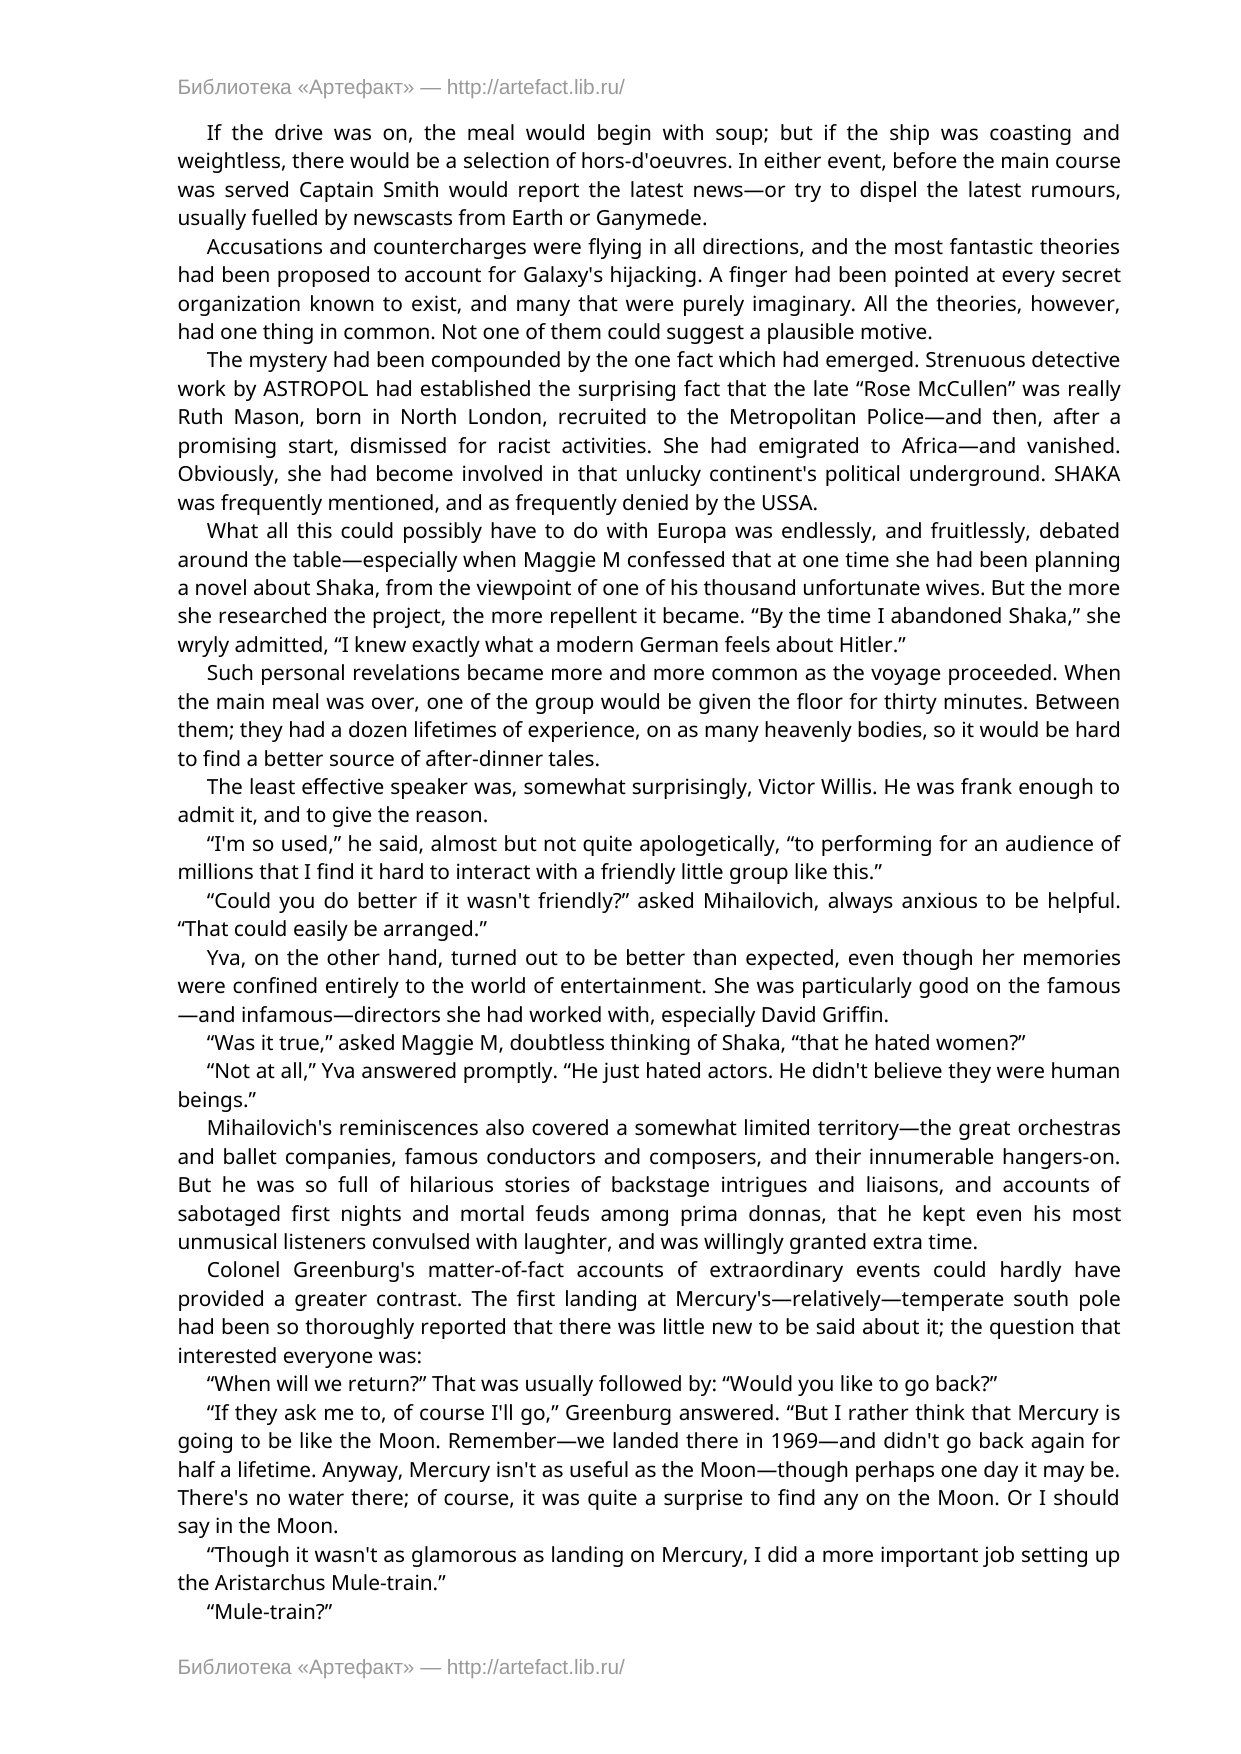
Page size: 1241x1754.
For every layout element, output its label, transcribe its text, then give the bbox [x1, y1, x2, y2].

text If the drive was on, the meal would begin with soup; but if the ship was coasting and weightless, there would be a selection of hors-d'oeuvres. In either event, before the main course was served Captain Smith would report the latest news—or try to dispel the latest rumours, usually fuelled by newscasts from Earth or Ganymede. [177, 118, 1122, 232]
text Yva, on the other hand, turned out to be better than expected, even though her memories were confined entirely to the world of entertainment. She was particularly good on the famous—and infamous—directors she had worked with, especially David Griffin. [177, 943, 1122, 1028]
text “Though it wasn't as glamorous as landing on Mercury, I did a more important job setting up the Aristarchus Mule-train.” [177, 1540, 1122, 1597]
text “I'm so used,” he said, almost but not quite apologetically, “to performing for an audience of millions that I find it hard to interact with a friendly little group like this.” [177, 829, 1122, 886]
text The mystery had been compounded by the one fact which had emerged. Strenuous detective work by ASTROPOL had established the surprising fact that the late “Rose McCullen” was really Ruth Mason, born in North London, recruited to the Metropolitan Police—and then, after a promising start, dismissed for racist activities. She had emigrated to Africa—and vanished. Obviously, she had become involved in that unlucky continent's political underground. SHAKA was frequently mentioned, and as frequently denied by the USSA. [177, 346, 1122, 516]
text What all this could possibly have to do with Europa was endlessly, and fruitlessly, debated around the table—especially when Maggie M confessed that at one time she had been planning a novel about Shaka, from the viewpoint of one of his thousand unfortunate wives. But the more she researched the project, the more repellent it became. “By the time I abandoned Shaka,” she wryly admitted, “I knew exactly what a modern German feels about Hitler.” [177, 516, 1122, 658]
text “Could you do better if it wasn't friendly?” asked Mihailovich, always anxious to be helpful. “That could easily be arranged.” [177, 886, 1122, 943]
text The least effective speaker was, somewhat surprisingly, Victor Willis. He was frank enough to admit it, and to give the reason. [177, 772, 1122, 829]
text Accusations and countercharges were flying in all directions, and the most fantastic theories had been proposed to account for Galaxy's hijacking. A finger had been pointed at every secret organization known to exist, and many that were purely imaginary. All the theories, however, had one thing in common. Not one of them could suggest a plausible motive. [177, 232, 1122, 346]
text “Was it true,” asked Maggie M, doubtless thinking of Shaka, “that he hated women?” [177, 1028, 1122, 1057]
text “When will we return?” That was usually followed by: “Would you like to go back?” [177, 1369, 1122, 1398]
text Such personal revelations became more and more common as the voyage proceeded. When the main meal was over, one of the group would be given the floor for thirty minutes. Between them; they had a dozen lifetimes of experience, on as many heavenly bodies, so it would be hard to find a better source of after-dinner tales. [177, 658, 1122, 772]
text “Mule-train?” [177, 1597, 1122, 1625]
text “Not at all,” Yva answered promptly. “He just hated actors. He didn't believe they were human beings.” [177, 1057, 1122, 1113]
text “If they ask me to, of course I'll go,” Greenburg answered. “But I rather think that Mercury is going to be like the Moon. Remember—we landed there in 1969—and didn't go back again for half a lifetime. Anyway, Mercury isn't as useful as the Moon—though perhaps one day it may be. There's no water there; of course, it was quite a surprise to find any on the Moon. Or I should say in the Moon. [177, 1398, 1122, 1540]
text Mihailovich's reminiscences also covered a somewhat limited territory—the great orchestras and ballet companies, famous conductors and composers, and their innumerable hangers-on. But he was so full of hilarious stories of backstage intrigues and liaisons, and accounts of sabotaged first nights and mortal feuds among prima donnas, that he kept even his most unmusical listeners convulsed with laughter, and was willingly granted extra time. [177, 1113, 1122, 1256]
text Colonel Greenburg's matter-of-fact accounts of extraordinary events could hardly have provided a greater contrast. The first landing at Mercury's—relatively—temperate south pole had been so thoroughly reported that there was little new to be said about it; the question that interested everyone was: [177, 1256, 1122, 1369]
